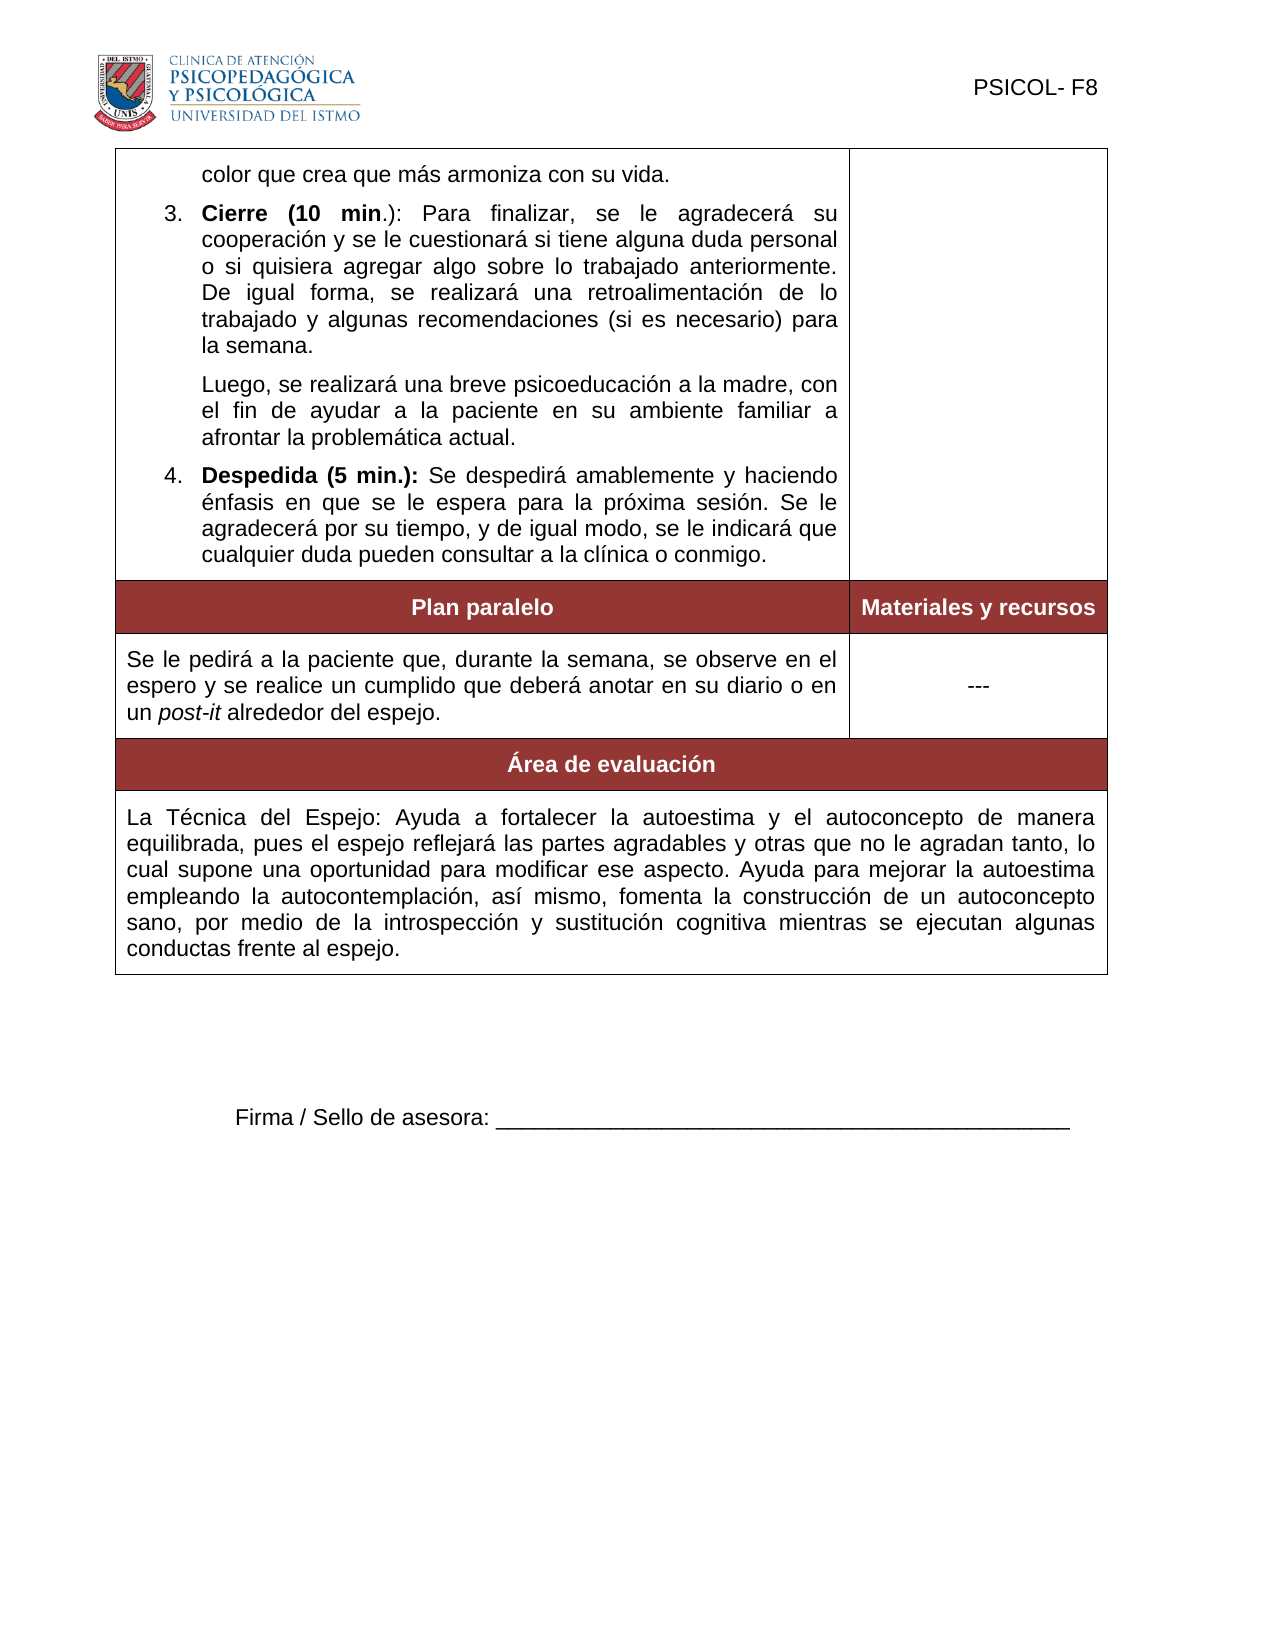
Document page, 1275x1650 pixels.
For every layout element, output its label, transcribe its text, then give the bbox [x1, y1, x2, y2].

table_cell Materiales y recursos [850, 581, 1107, 633]
table_cell --- [850, 634, 1107, 738]
table_cell Área de evaluación [116, 739, 1107, 790]
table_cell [116, 149, 849, 580]
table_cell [850, 149, 1107, 580]
picture [42, 25, 422, 166]
table_cell La Técnica del Espejo: Ayuda a fortalecer la autoestima y el autoconcepto de manera equilibrada, pues el espejo reflejará las partes agradables y otras que no le agradan tanto, lo cual supone una oportunidad para modificar ese aspecto. Ayuda para mejorar la autoestima empleando la autocontemplación, así mismo, fomenta la construcción de un autoconcepto sano, por medio de la introspección y sustitución cognitiva mientras se ejecutan algunas conductas frente al espejo. [116, 791, 1107, 974]
table_cell Plan paralelo [116, 581, 849, 633]
table_cell Se le pedirá a la paciente que, durante la semana, se observe en el espero y se realice un cumplido que deberá anotar en su diario o en un post-it alrededor del espejo. [116, 634, 849, 738]
text Firma / Sello de asesora: _____________________________________________ [177, 1104, 1127, 1131]
